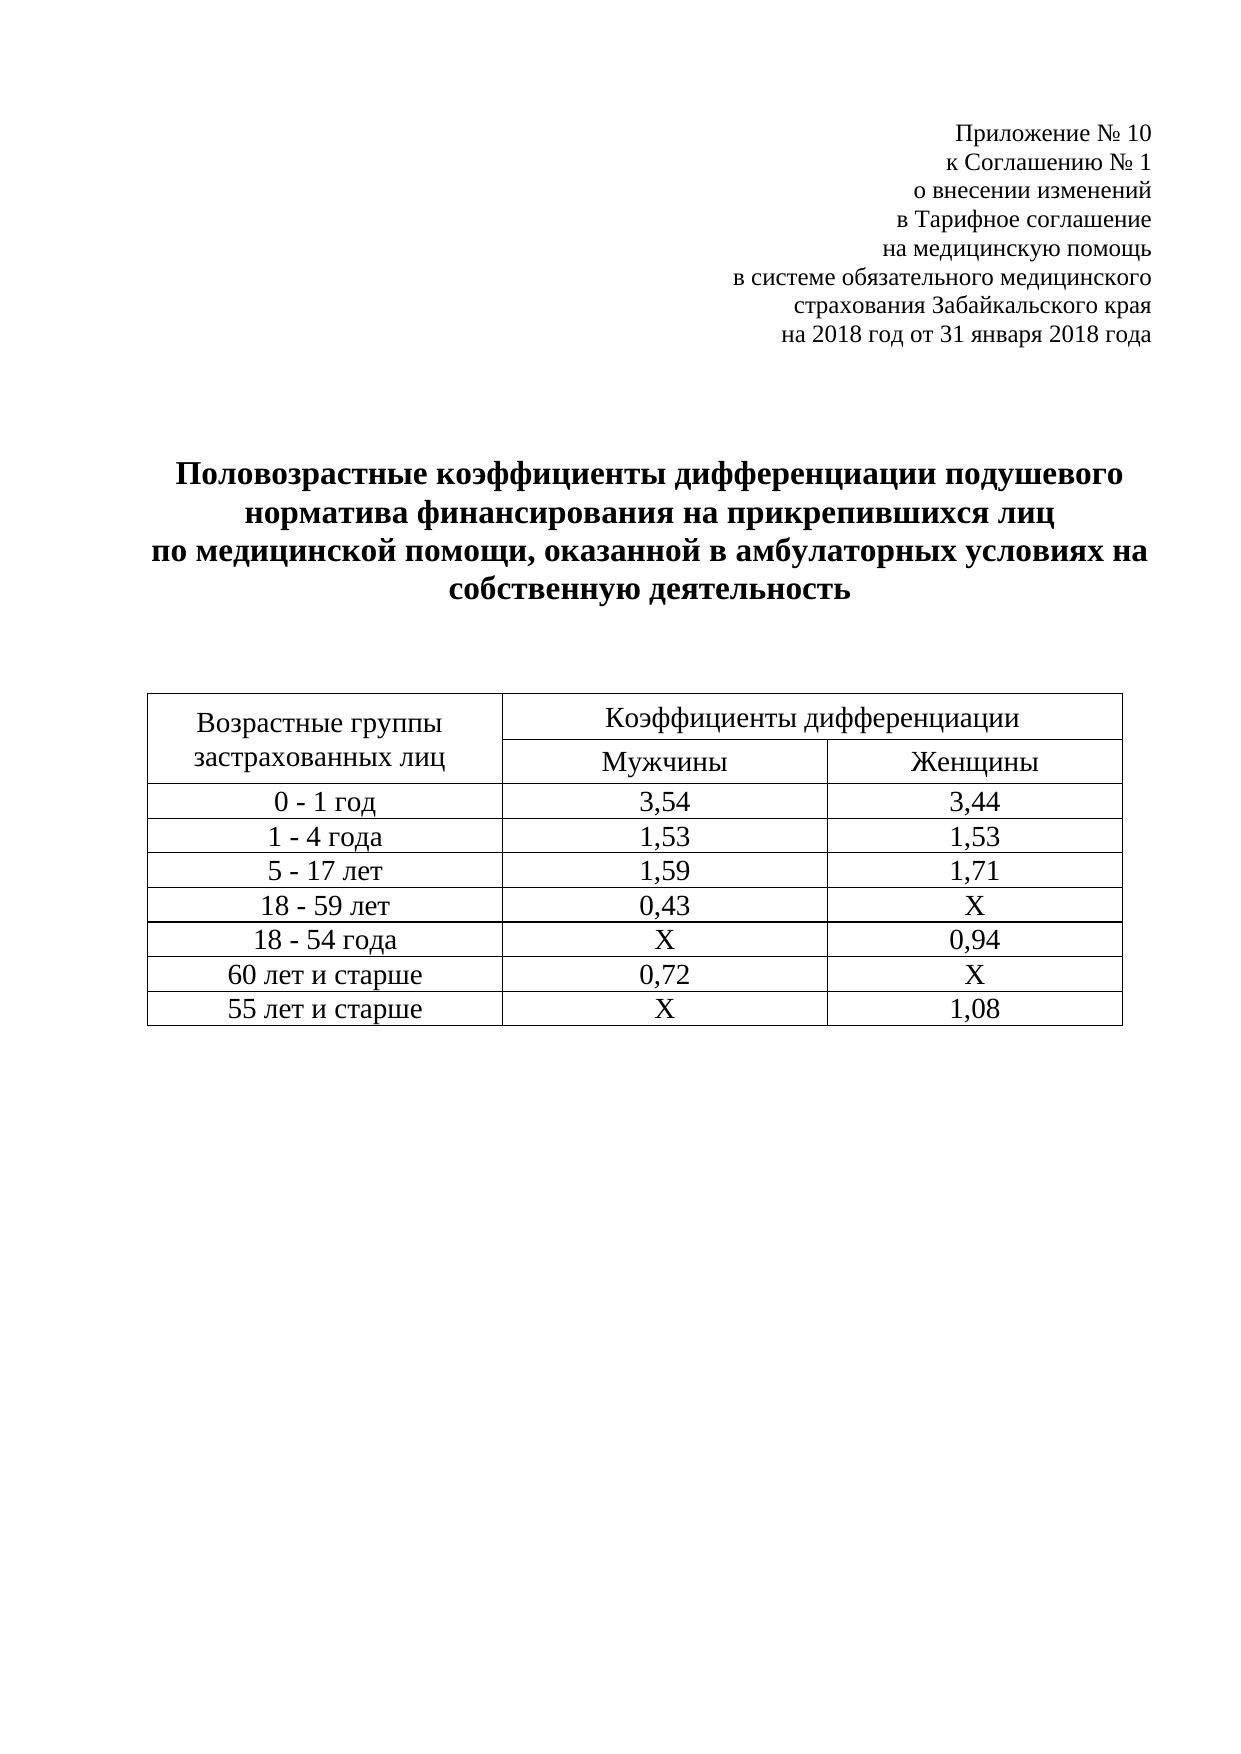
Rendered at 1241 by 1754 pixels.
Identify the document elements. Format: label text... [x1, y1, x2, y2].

table_cell 18 - 59 лет [148, 888, 502, 921]
text Приложение № 10 [650, 118, 1152, 147]
table_cell Х [828, 957, 1122, 991]
table_cell Х [503, 923, 827, 956]
table_cell 0,94 [828, 923, 1122, 956]
table_cell 0,72 [503, 957, 827, 991]
text на медицинскую помощь [650, 233, 1152, 262]
table_cell 3,54 [503, 784, 827, 818]
table_cell 5 - 17 лет [148, 853, 502, 887]
table_cell Х [503, 992, 827, 1025]
table_cell Женщины [828, 740, 1122, 783]
table_cell 60 лет и старше [148, 957, 502, 991]
text по медицинской помощи, оказанной в амбулаторных условиях на собственную деятельность [148, 530, 1152, 607]
table_cell 0,43 [503, 888, 827, 921]
table_cell Х [828, 888, 1122, 921]
table_cell 1,71 [828, 853, 1122, 887]
table_header Возрастные группы застрахованных лиц [148, 694, 502, 783]
table_cell 3,44 [828, 784, 1122, 818]
table_cell 1 - 4 года [148, 819, 502, 852]
text в системе обязательного медицинского страхования Забайкальского края [650, 262, 1152, 319]
table_cell 55 лет и старше [148, 992, 502, 1025]
text Половозрастные коэффициенты дифференциации подушевого норматива финансирования на прикрепившихся лиц [148, 453, 1152, 530]
text на 2018 год от 31 января 2018 года [650, 319, 1152, 348]
table_cell Мужчины [503, 740, 827, 783]
table_cell 1,53 [828, 819, 1122, 852]
table_cell 1,59 [503, 853, 827, 887]
text о внесении изменений [650, 176, 1152, 204]
table_cell 0 - 1 год [148, 784, 502, 818]
text к Соглашению № 1 [650, 147, 1152, 176]
table_cell 1,53 [503, 819, 827, 852]
table_cell 18 - 54 года [148, 923, 502, 956]
table_header Коэффициенты дифференциации [503, 694, 1122, 739]
table_cell 1,08 [828, 992, 1122, 1025]
text в Тарифное соглашение [650, 204, 1152, 233]
